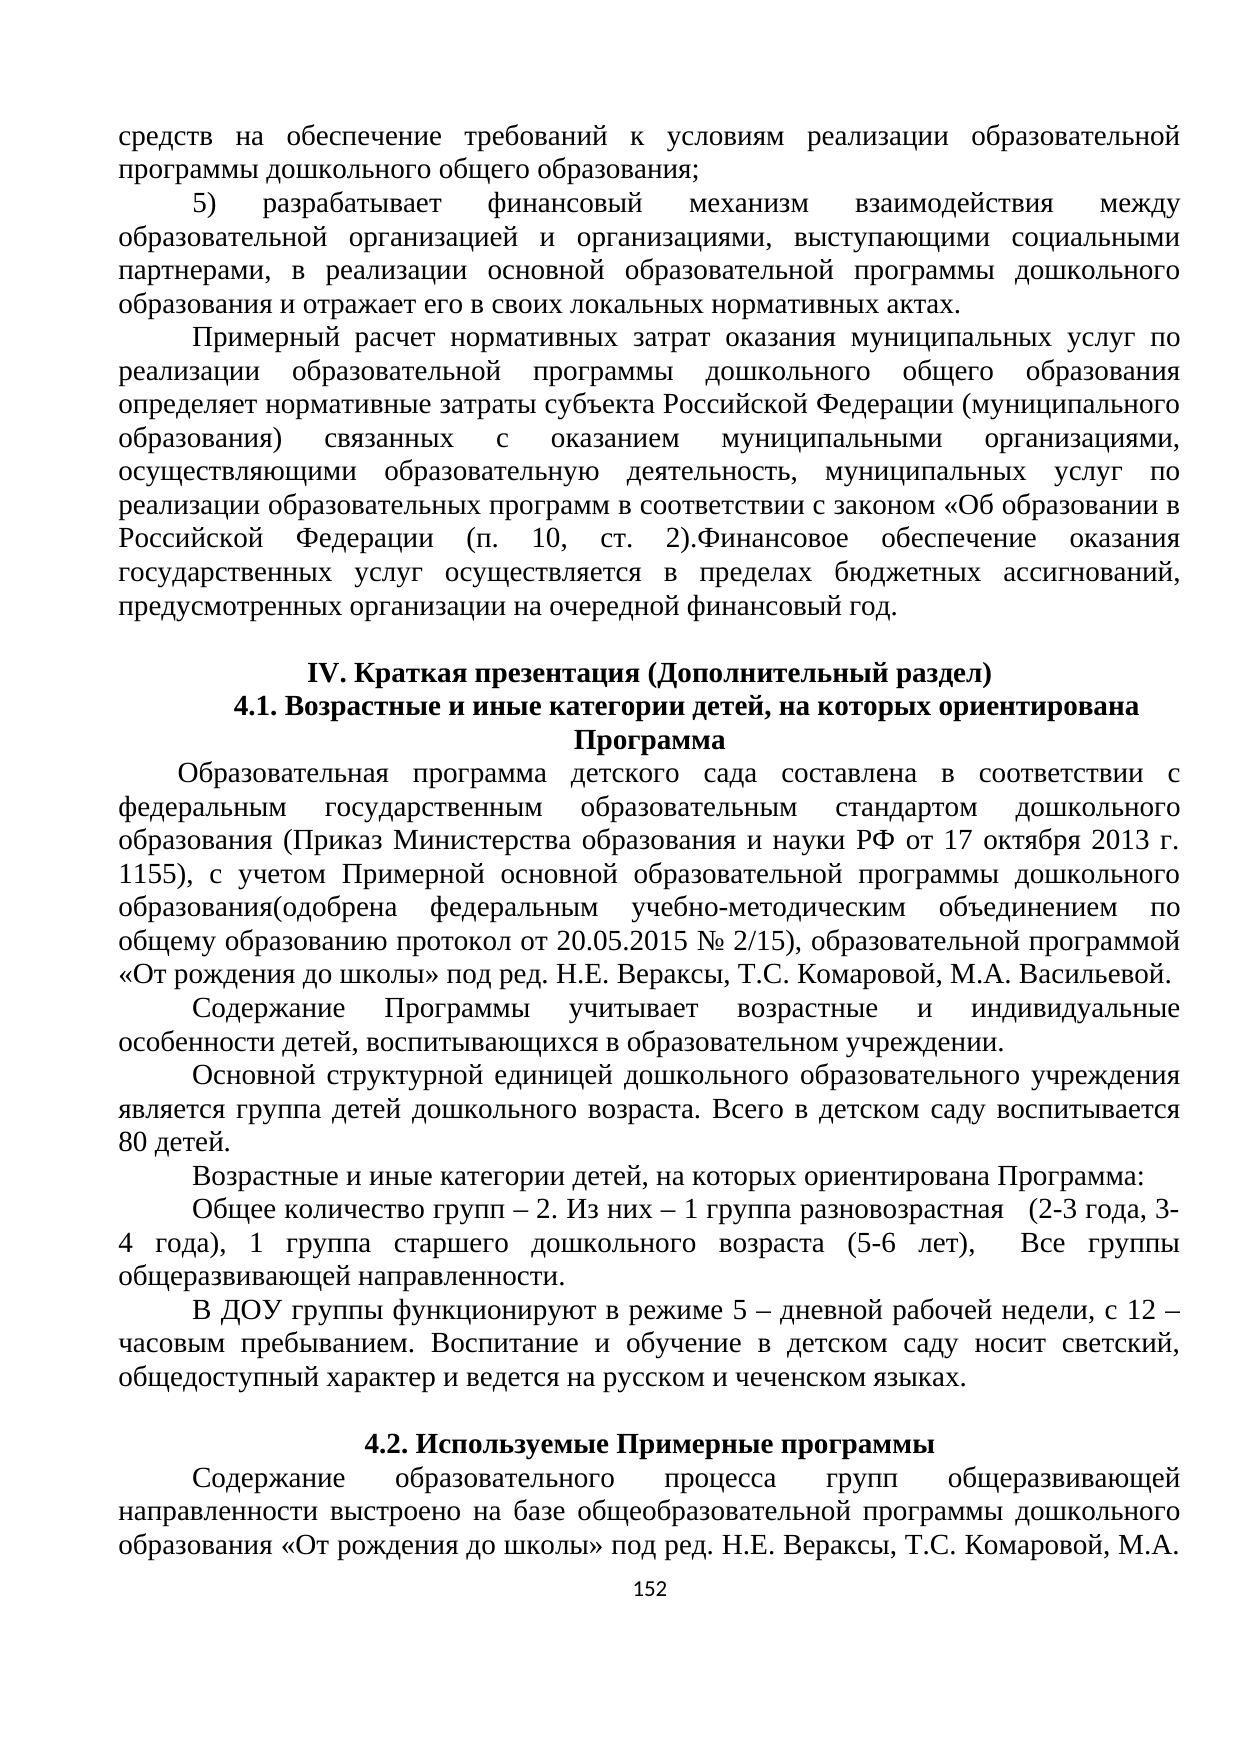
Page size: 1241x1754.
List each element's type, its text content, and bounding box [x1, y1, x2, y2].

text 5) разрабатывает финансовый механизм взаимодействия между образовательной организацией и организациями, выступающими социальными партнерами, в реализации основной образовательной программы дошкольного образования и отражает его в своих локальных нормативных актах. [118, 185, 1181, 319]
text Общее количество групп – 2. Из них – 1 группа разновозрастная (2-3 года, 3-4 года), 1 группа старшего дошкольного возраста (5-6 лет), Все группы общеразвивающей направленности. [118, 1191, 1181, 1292]
text Содержание Программы учитывает возрастные и индивидуальные особенности детей, воспитывающихся в образовательном учреждении. [118, 990, 1181, 1057]
text Возрастные и иные категории детей, на которых ориентирована Программа: [118, 1158, 1181, 1191]
text 4.1. Возрастные и иные категории детей, на которых ориентирована Программа [118, 688, 1181, 755]
text 4.2. Используемые Примерные программы [118, 1426, 1181, 1460]
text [118, 1460, 1181, 1560]
text Примерный расчет нормативных затрат оказания муниципальных услуг по реализации образовательной программы дошкольного общего образования определяет нормативные затраты субъекта Российской Федерации (муниципального образования) связанных с оказанием муниципальными организациями, осуществляющими образовательную деятельность, муниципальных услуг по реализации образовательных программ в соответствии с законом «Об образовании в Российской Федерации (п. 10, ст. 2).Финансовое обеспечение оказания государственных услуг осуществляется в пределах бюджетных ассигнований, предусмотренных организации на очередной финансовый год. [118, 319, 1181, 621]
text IV. Краткая презентация (Дополнительный раздел) [118, 655, 1181, 688]
text Основной структурной единицей дошкольного образовательного учреждения является группа детей дошкольного возраста. Всего в детском саду воспитывается 80 детей. [118, 1057, 1181, 1158]
text Образовательная программа детского сада составлена в соответствии с федеральным государственным образовательным стандартом дошкольного образования (Приказ Министерства образования и науки РФ от 17 октября 2013 г. 1155), с учетом Примерной основной образовательной программы дошкольного образования(одобрена федеральным учебно-методическим объединением по общему образованию протокол от 20.05.2015 № 2/15), образовательной программой «От рождения до школы» под ред. Н.Е. Вераксы, Т.С. Комаровой, М.А. Васильевой. [118, 755, 1181, 990]
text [118, 118, 1181, 185]
text В ДОУ группы функционируют в режиме 5 – дневной рабочей недели, с 12 – часовым пребыванием. Воспитание и обучение в детском саду носит светский, общедоступный характер и ведется на русском и чеченском языках. [118, 1292, 1181, 1393]
